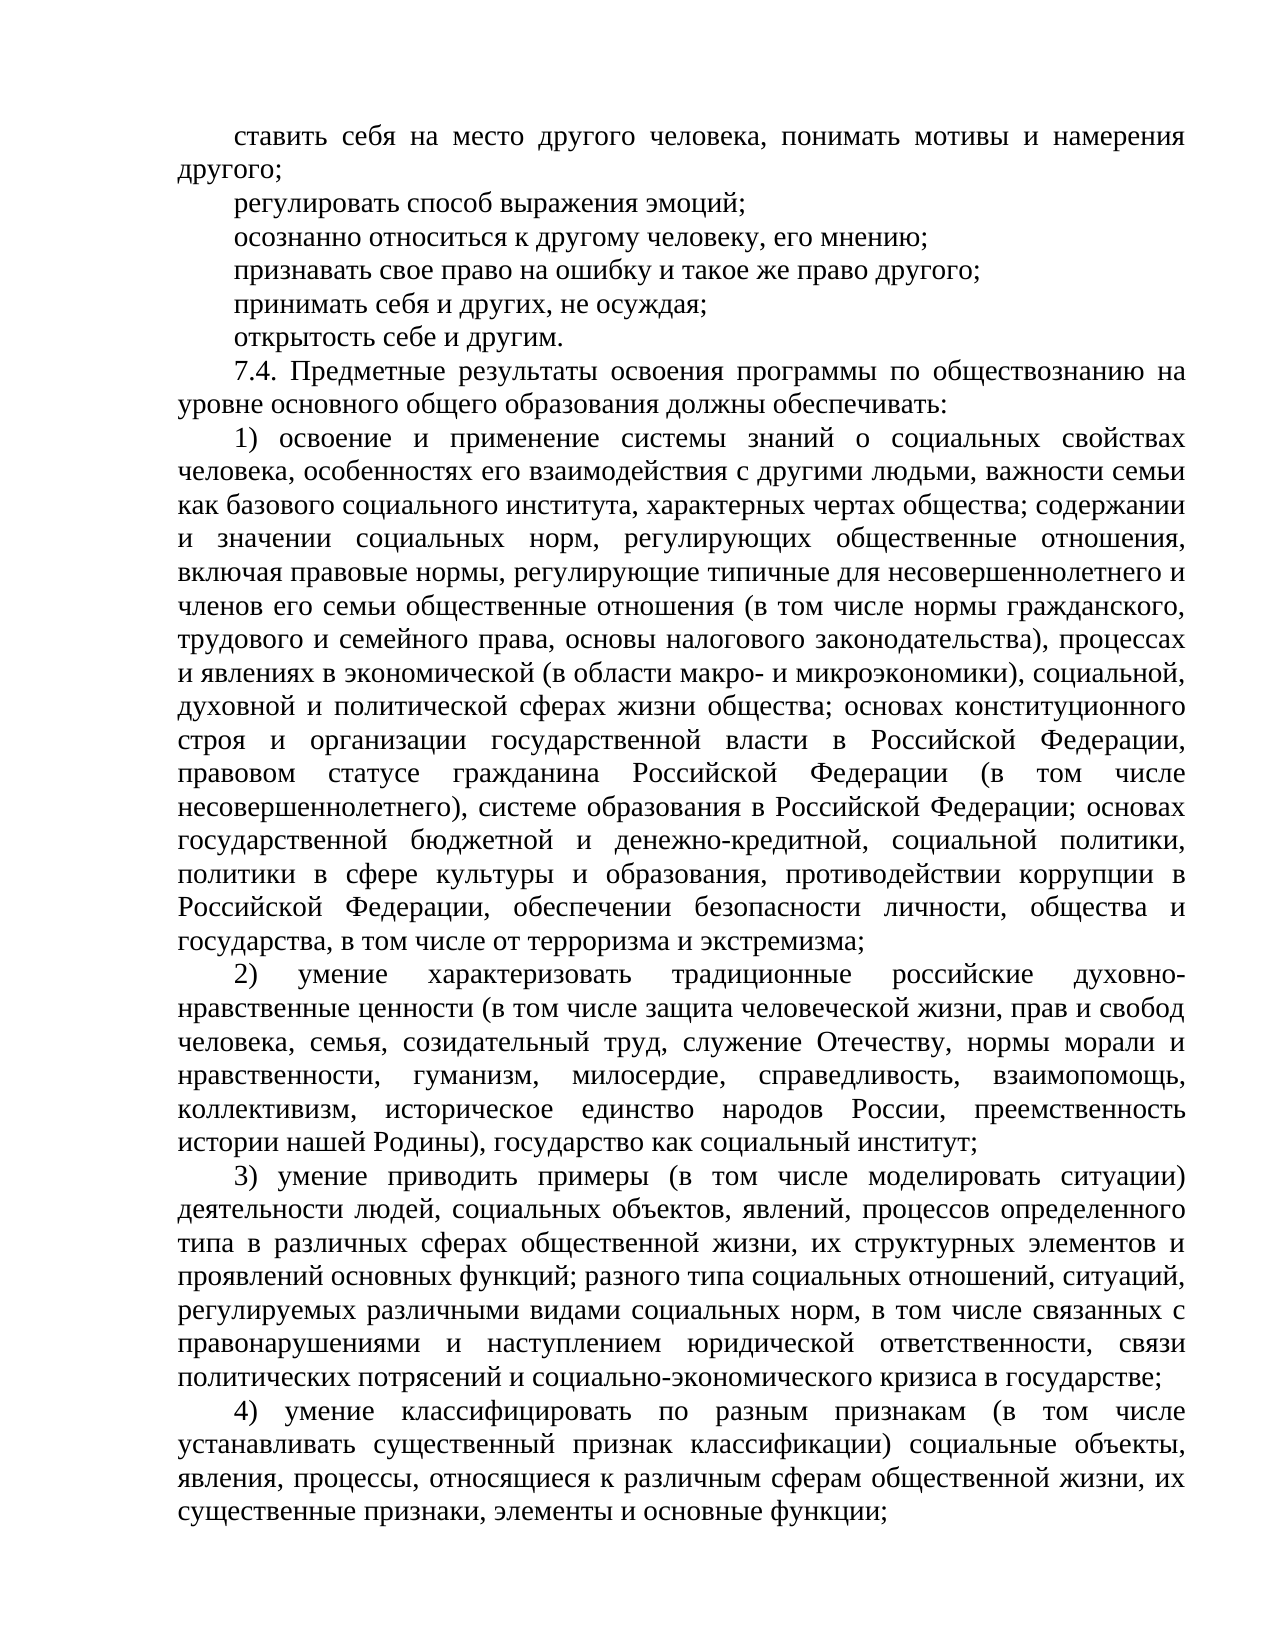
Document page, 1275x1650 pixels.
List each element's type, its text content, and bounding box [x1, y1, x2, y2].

text 1) освоение и применение системы знаний о социальных свойствах человека, особенностях его взаимодействия с другими людьми, важности семьи как базового социального института, характерных чертах общества; содержании и значении социальных норм, регулирующих общественные отношения, включая правовые нормы, регулирующие типичные для несовершеннолетнего и членов его семьи общественные отношения (в том числе нормы гражданского, трудового и семейного права, основы налогового законодательства), процессах и явлениях в экономической (в области макро- и микроэкономики), социальной, духовной и политической сферах жизни общества; основах конституционного строя и организации государственной власти в Российской Федерации, правовом статусе гражданина Российской Федерации (в том числе несовершеннолетнего), системе образования в Российской Федерации; основах государственной бюджетной и денежно-кредитной, социальной политики, политики в сфере культуры и образования, противодействии коррупции в Российской Федерации, обеспечении безопасности личности, общества и государства, в том числе от терроризма и экстремизма; [177, 420, 1186, 957]
text признавать свое право на ошибку и такое же право другого; [177, 252, 1186, 286]
text осознанно относиться к другому человеку, его мнению; [177, 219, 1186, 252]
text принимать себя и других, не осуждая; [177, 286, 1186, 319]
text 7.4. Предметные результаты освоения программы по обществознанию на уровне основного общего образования должны обеспечивать: [177, 353, 1186, 420]
text 2) умение характеризовать традиционные российские духовно-нравственные ценности (в том числе защита человеческой жизни, прав и свобод человека, семья, созидательный труд, служение Отечеству, нормы морали и нравственности, гуманизм, милосердие, справедливость, взаимопомощь, коллективизм, историческое единство народов России, преемственность истории нашей Родины), государство как социальный институт; [177, 957, 1186, 1158]
text регулировать способ выражения эмоций; [177, 185, 1186, 219]
text 4) умение классифицировать по разным признакам (в том числе устанавливать существенный признак классификации) социальные объекты, явления, процессы, относящиеся к различным сферам общественной жизни, их существенные признаки, элементы и основные функции; [177, 1393, 1186, 1527]
text ставить себя на место другого человека, понимать мотивы и намерения другого; [177, 118, 1186, 185]
text открытость себе и другим. [177, 319, 1186, 353]
text 3) умение приводить примеры (в том числе моделировать ситуации) деятельности людей, социальных объектов, явлений, процессов определенного типа в различных сферах общественной жизни, их структурных элементов и проявлений основных функций; разного типа социальных отношений, ситуаций, регулируемых различными видами социальных норм, в том числе связанных с правонарушениями и наступлением юридической ответственности, связи политических потрясений и социально-экономического кризиса в государстве; [177, 1158, 1186, 1393]
